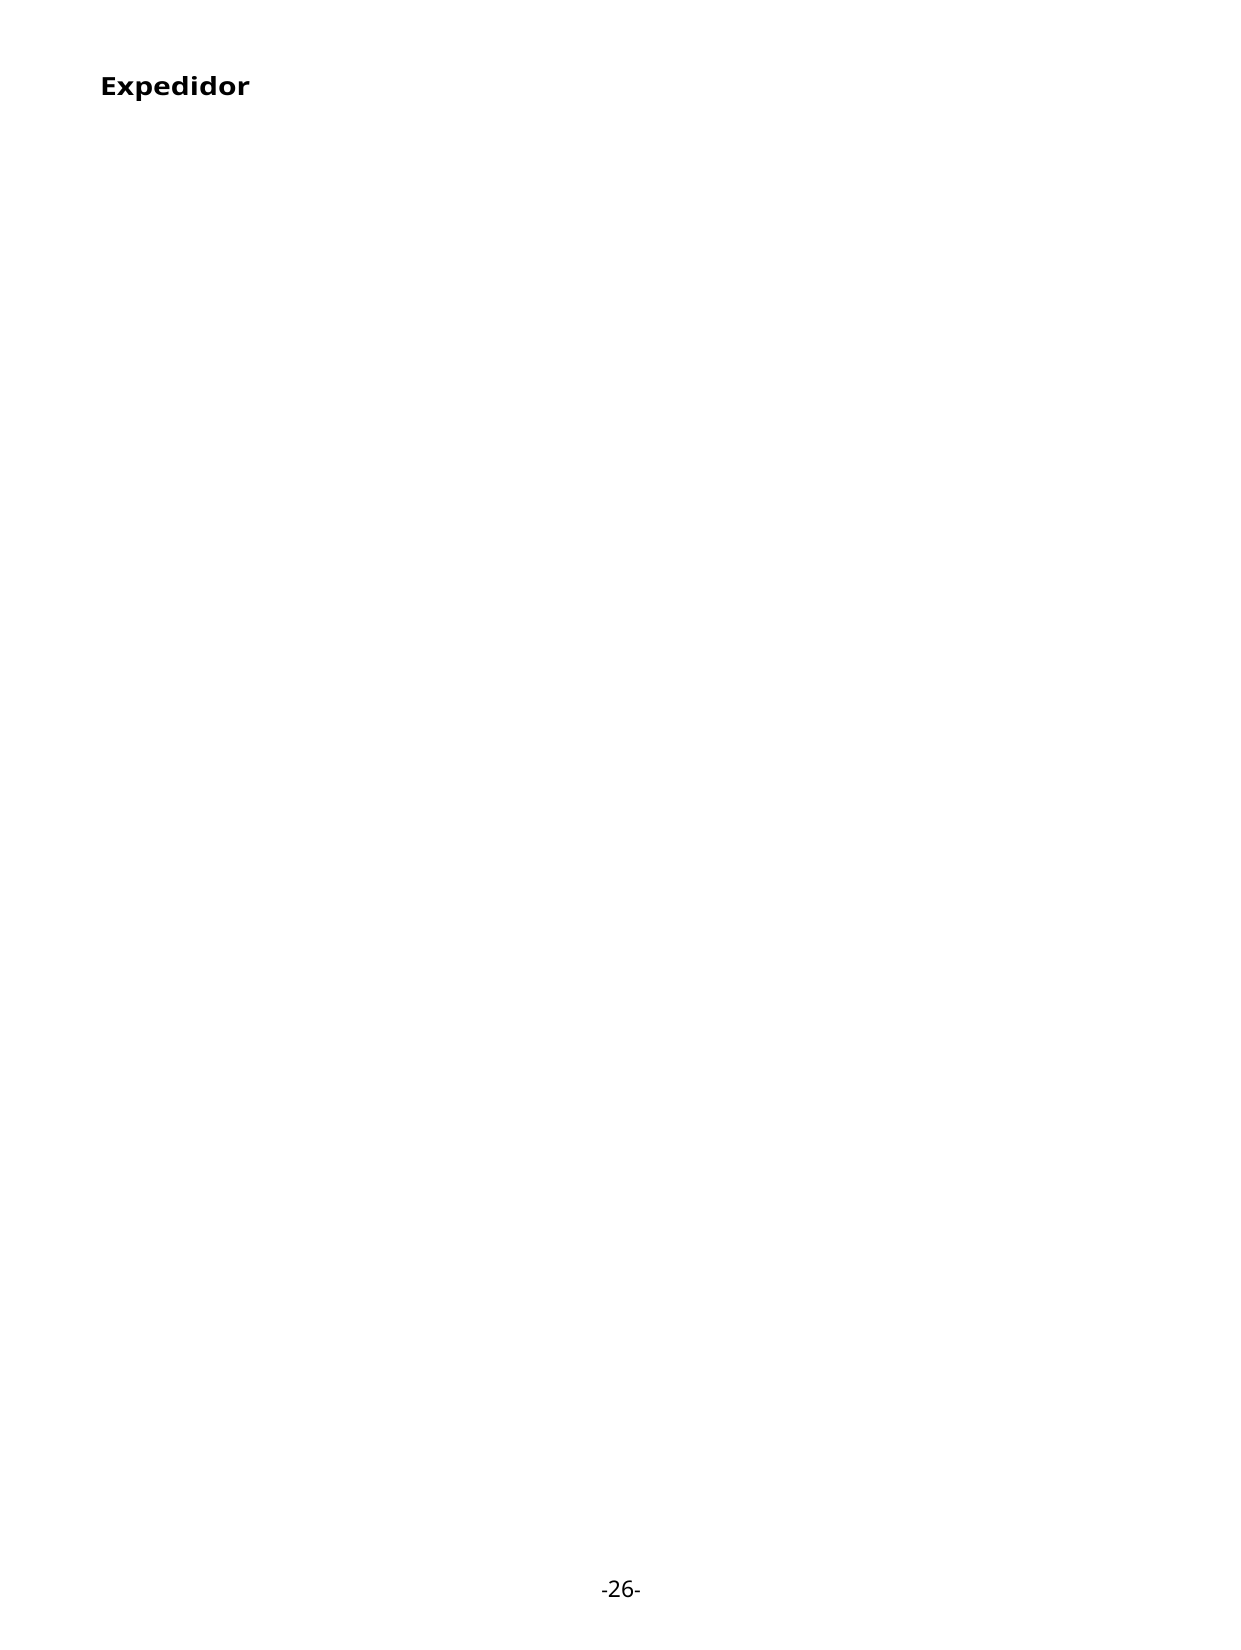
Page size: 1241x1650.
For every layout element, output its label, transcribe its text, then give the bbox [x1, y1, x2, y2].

subtitle Expedidor [100, 69, 1155, 103]
